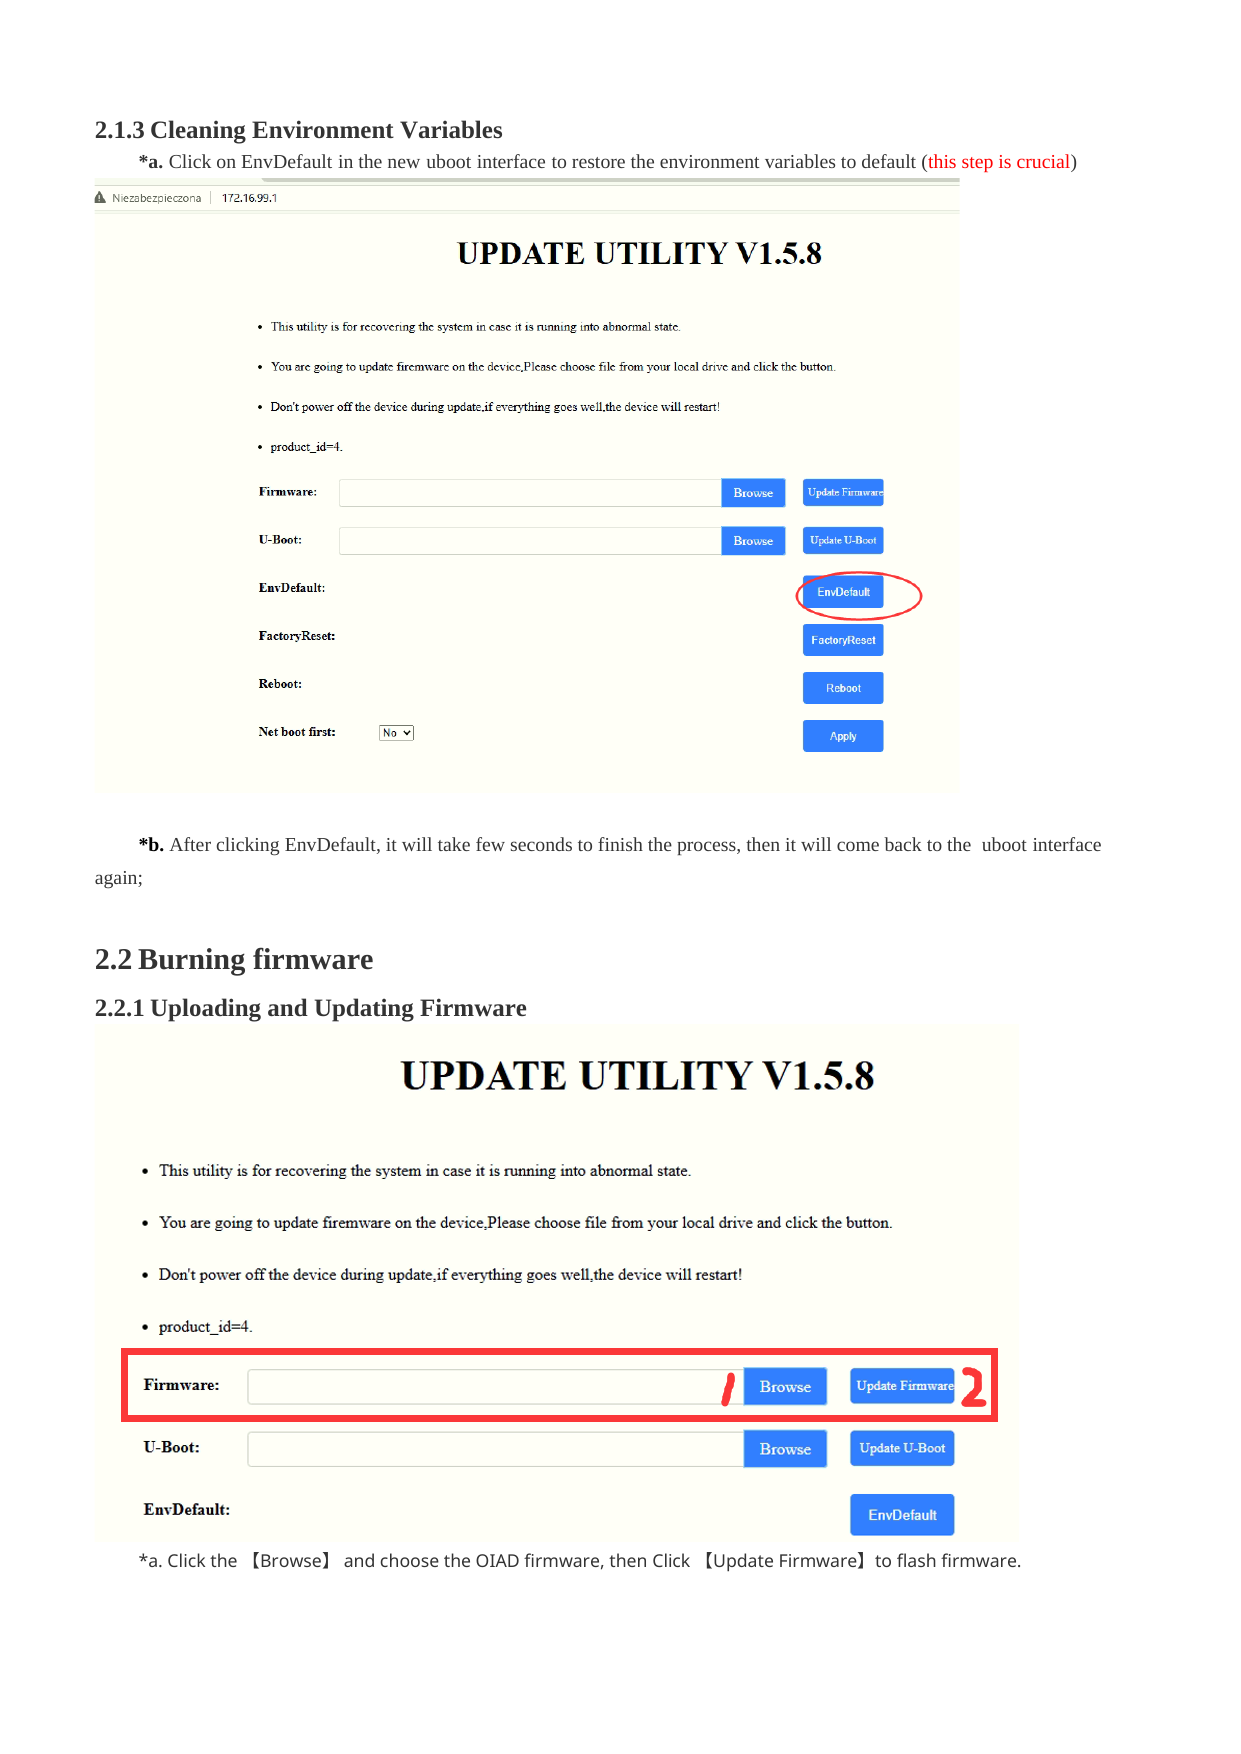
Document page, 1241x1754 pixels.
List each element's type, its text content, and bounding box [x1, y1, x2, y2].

text *a. Click on EnvDefault in the new uboot interface to restore the environment variables to default (this step is crucial) [94, 146, 1146, 178]
text 2.2 Burning firmware [94, 926, 1146, 991]
picture [94, 178, 960, 793]
text 2.2.1 Uploading and Updating Firmware [94, 991, 1146, 1023]
text 2.1.3 Cleaning Environment Variables [94, 113, 1146, 146]
picture [94, 1023, 1020, 1542]
text *a. Click the 【Browse】 and choose the OIAD firmware, then Click 【Update Firmware】to flash firmware. [94, 1543, 1146, 1576]
text *b. After clicking EnvDefault, it will take few seconds to finish the process, then it will come back to the uboot interface again; [94, 828, 1146, 893]
